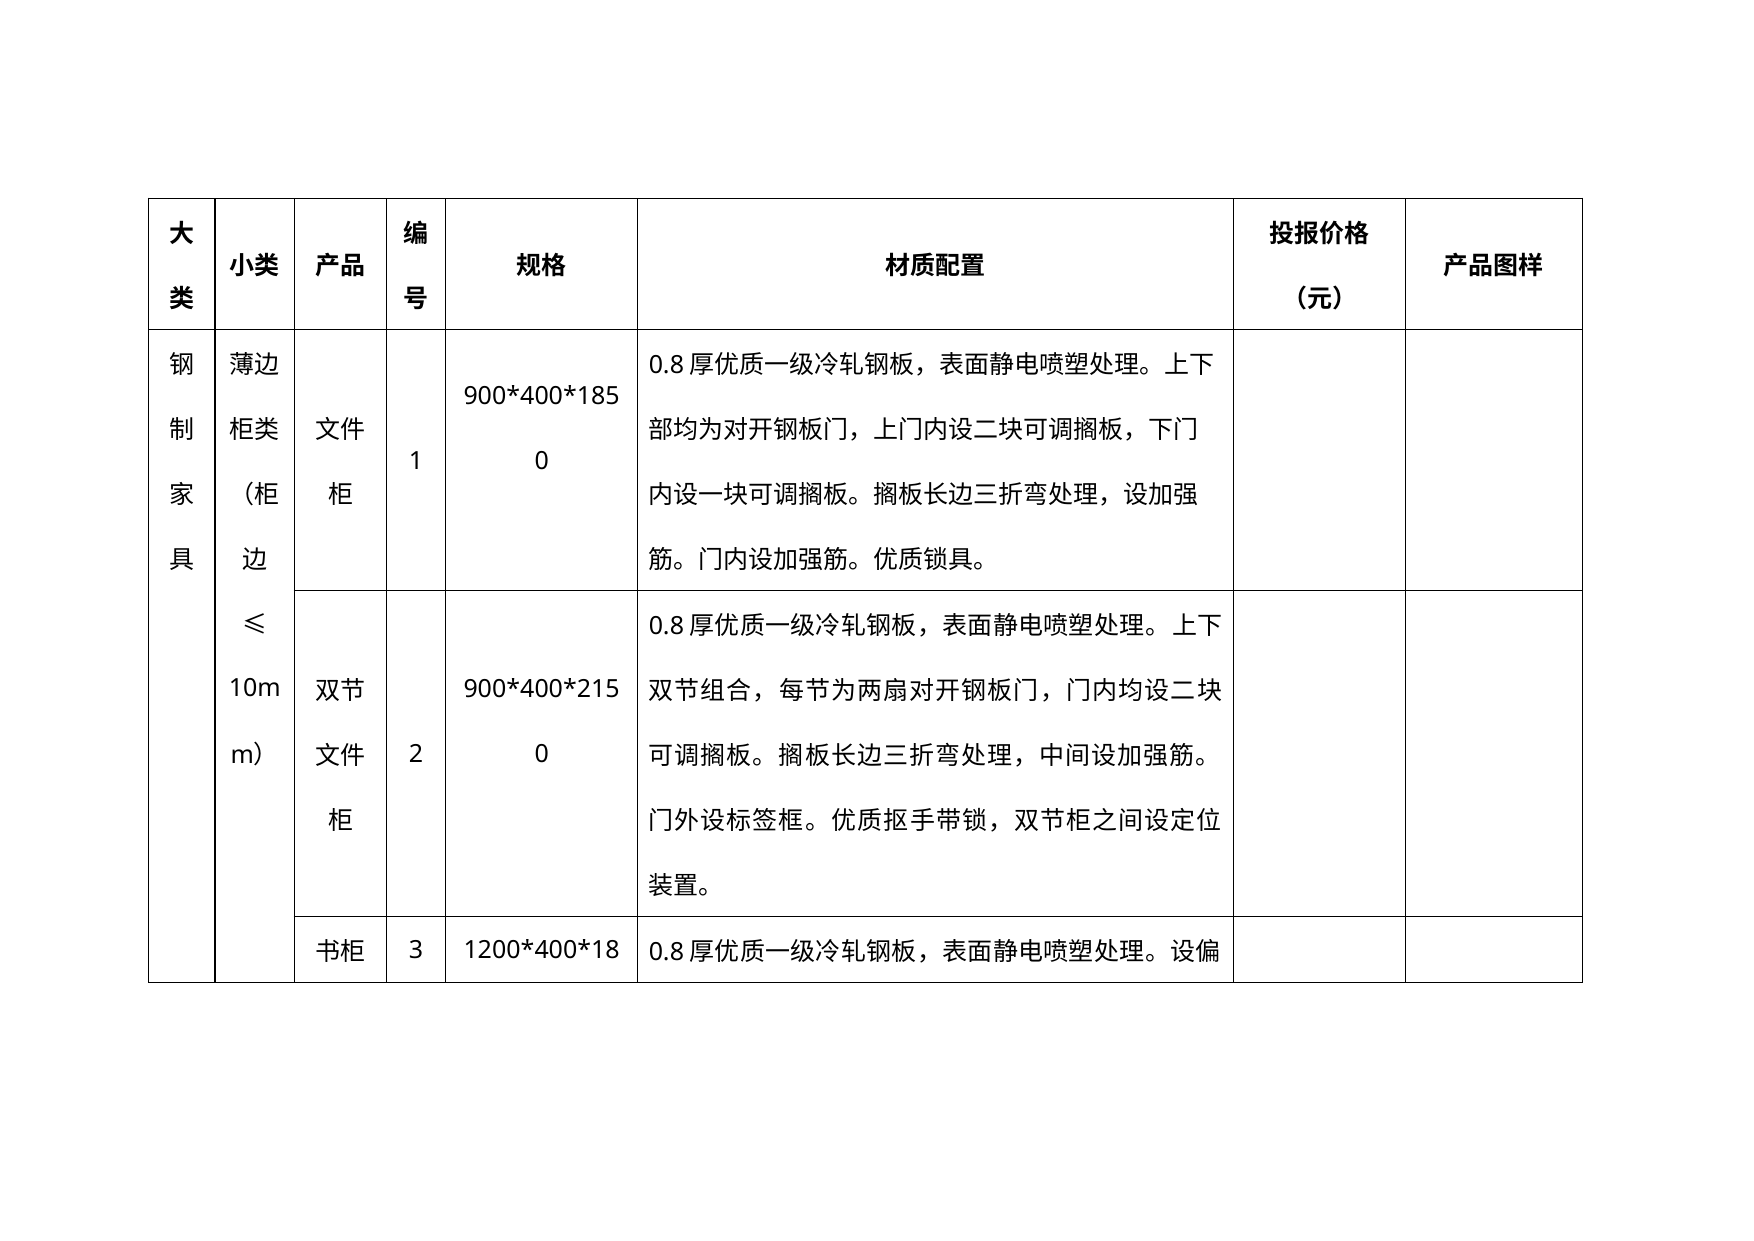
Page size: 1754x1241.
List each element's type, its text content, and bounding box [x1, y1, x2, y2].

table_cell [1234, 330, 1405, 590]
table_header 大类 [149, 199, 214, 329]
table_cell [1406, 917, 1582, 982]
table_cell 书柜A [295, 917, 386, 982]
table_cell 900*400*1850 [446, 330, 637, 590]
table_cell 1200*400*1850 [446, 917, 637, 982]
table_cell [1234, 591, 1405, 916]
table_header 编号 [387, 199, 445, 329]
table_cell 钢制家具 [149, 330, 214, 982]
table_cell 1 [387, 330, 445, 590]
table_header 产品图样 [1406, 199, 1582, 329]
table_header 小类 [216, 199, 294, 329]
table_header 产品 [295, 199, 386, 329]
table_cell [638, 917, 1233, 982]
table_cell [1234, 917, 1405, 982]
table_cell 900*400*2150 [446, 591, 637, 916]
table_header 投报价格（元） [1234, 199, 1405, 329]
table_header 材质配置 [638, 199, 1233, 329]
table_cell [1406, 330, 1582, 590]
table_cell [1406, 591, 1582, 916]
table_cell 3 [387, 917, 445, 982]
table_cell 双节文件柜 [295, 591, 386, 916]
table_cell 2 [387, 591, 445, 916]
table_cell 文件柜 [295, 330, 386, 590]
table_cell 0.8厚优质一级冷轧钢板，表面静电喷塑处理。上下部均为对开钢板门，上门内设二块可调搁板，下门内设一块可调搁板。搁板长边三折弯处理，设加强筋。门内设加强筋。优质锁具。 [638, 330, 1233, 590]
table_cell 0.8厚优质一级冷轧钢板，表面静电喷塑处理。上下双节组合，每节为两扇对开钢板门，门内均设二块可调搁板。搁板长边三折弯处理，中间设加强筋。门外设标签框。优质抠手带锁，双节柜之间设定位装置。 [638, 591, 1233, 916]
table_header 规格 [446, 199, 637, 329]
table_cell 薄边柜类 （柜边≤10mm） [216, 330, 294, 982]
